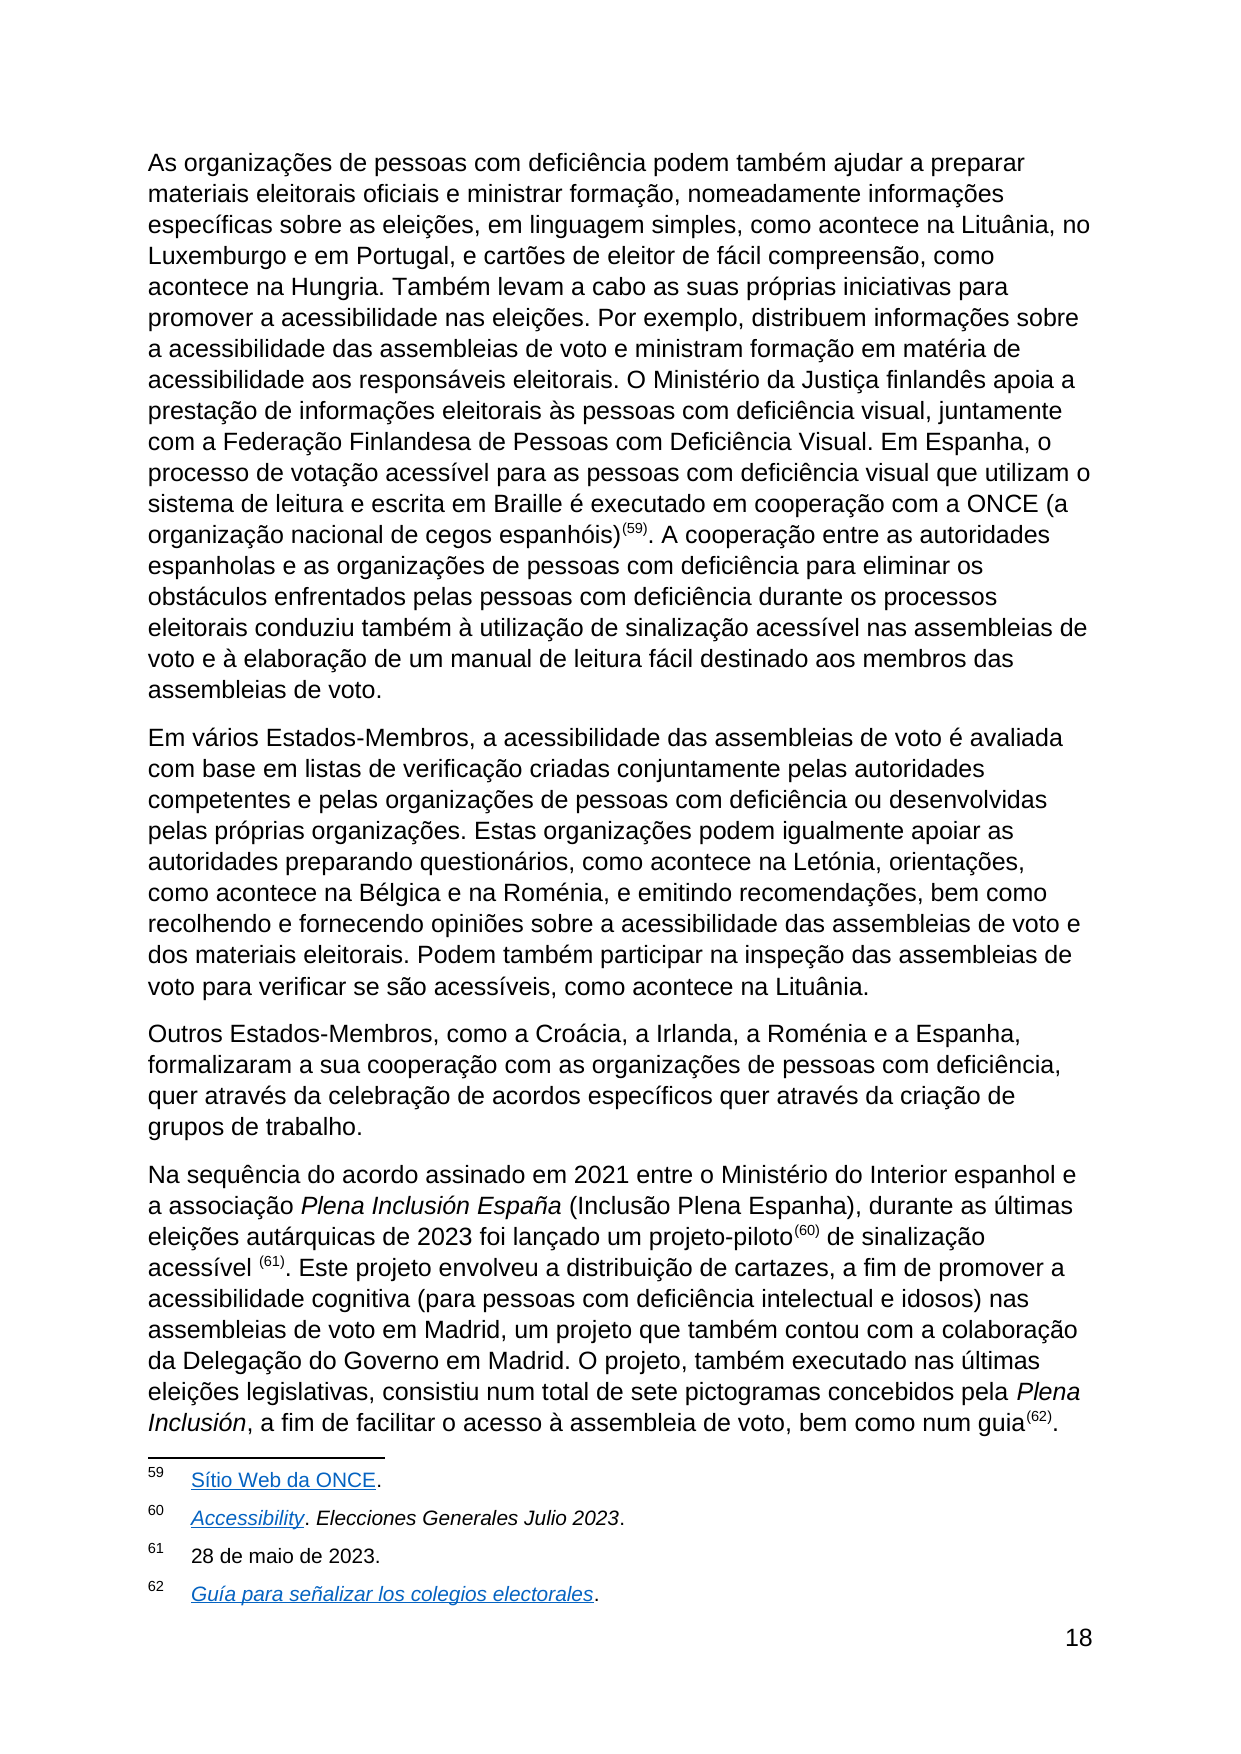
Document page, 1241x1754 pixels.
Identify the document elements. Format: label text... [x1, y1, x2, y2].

text Em vários Estados-Membros, a acessibilidade das assembleias de voto é avaliada com base em listas de verificação criadas conjuntamente pelas autoridades competentes e pelas organizações de pessoas com deficiência ou desenvolvidas pelas próprias organizações. Estas organizações podem igualmente apoiar as autoridades preparando questionários, como acontece na Letónia, orientações, como acontece na Bélgica e na Roménia, e emitindo recomendações, bem como recolhendo e fornecendo opiniões sobre a acessibilidade das assembleias de voto e dos materiais eleitorais. Podem também participar na inspeção das assembleias de voto para verificar se são acessíveis, como acontece na Lituânia. [148, 723, 1092, 1000]
text Outros Estados-Membros, como a Croácia, a Irlanda, a Roménia e a Espanha, formalizaram a sua cooperação com as organizações de pessoas com deficiência, quer através da celebração de acordos específicos quer através da criação de grupos de trabalho. [148, 1019, 1092, 1141]
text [148, 1160, 1092, 1437]
text As organizações de pessoas com deficiência podem também ajudar a preparar materiais eleitorais oficiais e ministrar formação, nomeadamente informações específicas sobre as eleições, em linguagem simples, como acontece na Lituânia, no Luxemburgo e em Portugal, e cartões de eleitor de fácil compreensão, como acontece na Hungria. Também levam a cabo as suas próprias iniciativas para promover a acessibilidade nas eleições. Por exemplo, distribuem informações sobre a acessibilidade das assembleias de voto e ministram formação em matéria de acessibilidade aos responsáveis eleitorais. O Ministério da Justiça finlandês apoia a prestação de informações eleitorais às pessoas com deficiência visual, juntamente com a Federação Finlandesa de Pessoas com Deficiência Visual. Em Espanha, o processo de votação acessível para as pessoas com deficiência visual que utilizam o sistema de leitura e escrita em Braille é executado em cooperação com a ONCE (a organização nacional de cegos espanhóis)(). A cooperação entre as autoridades espanholas e as organizações de pessoas com deficiência para eliminar os obstáculos enfrentados pelas pessoas com deficiência durante os processos eleitorais conduziu também à utilização de sinalização acessível nas assembleias de voto e à elaboração de um manual de leitura fácil destinado aos membros das assembleias de voto. [148, 148, 1092, 704]
